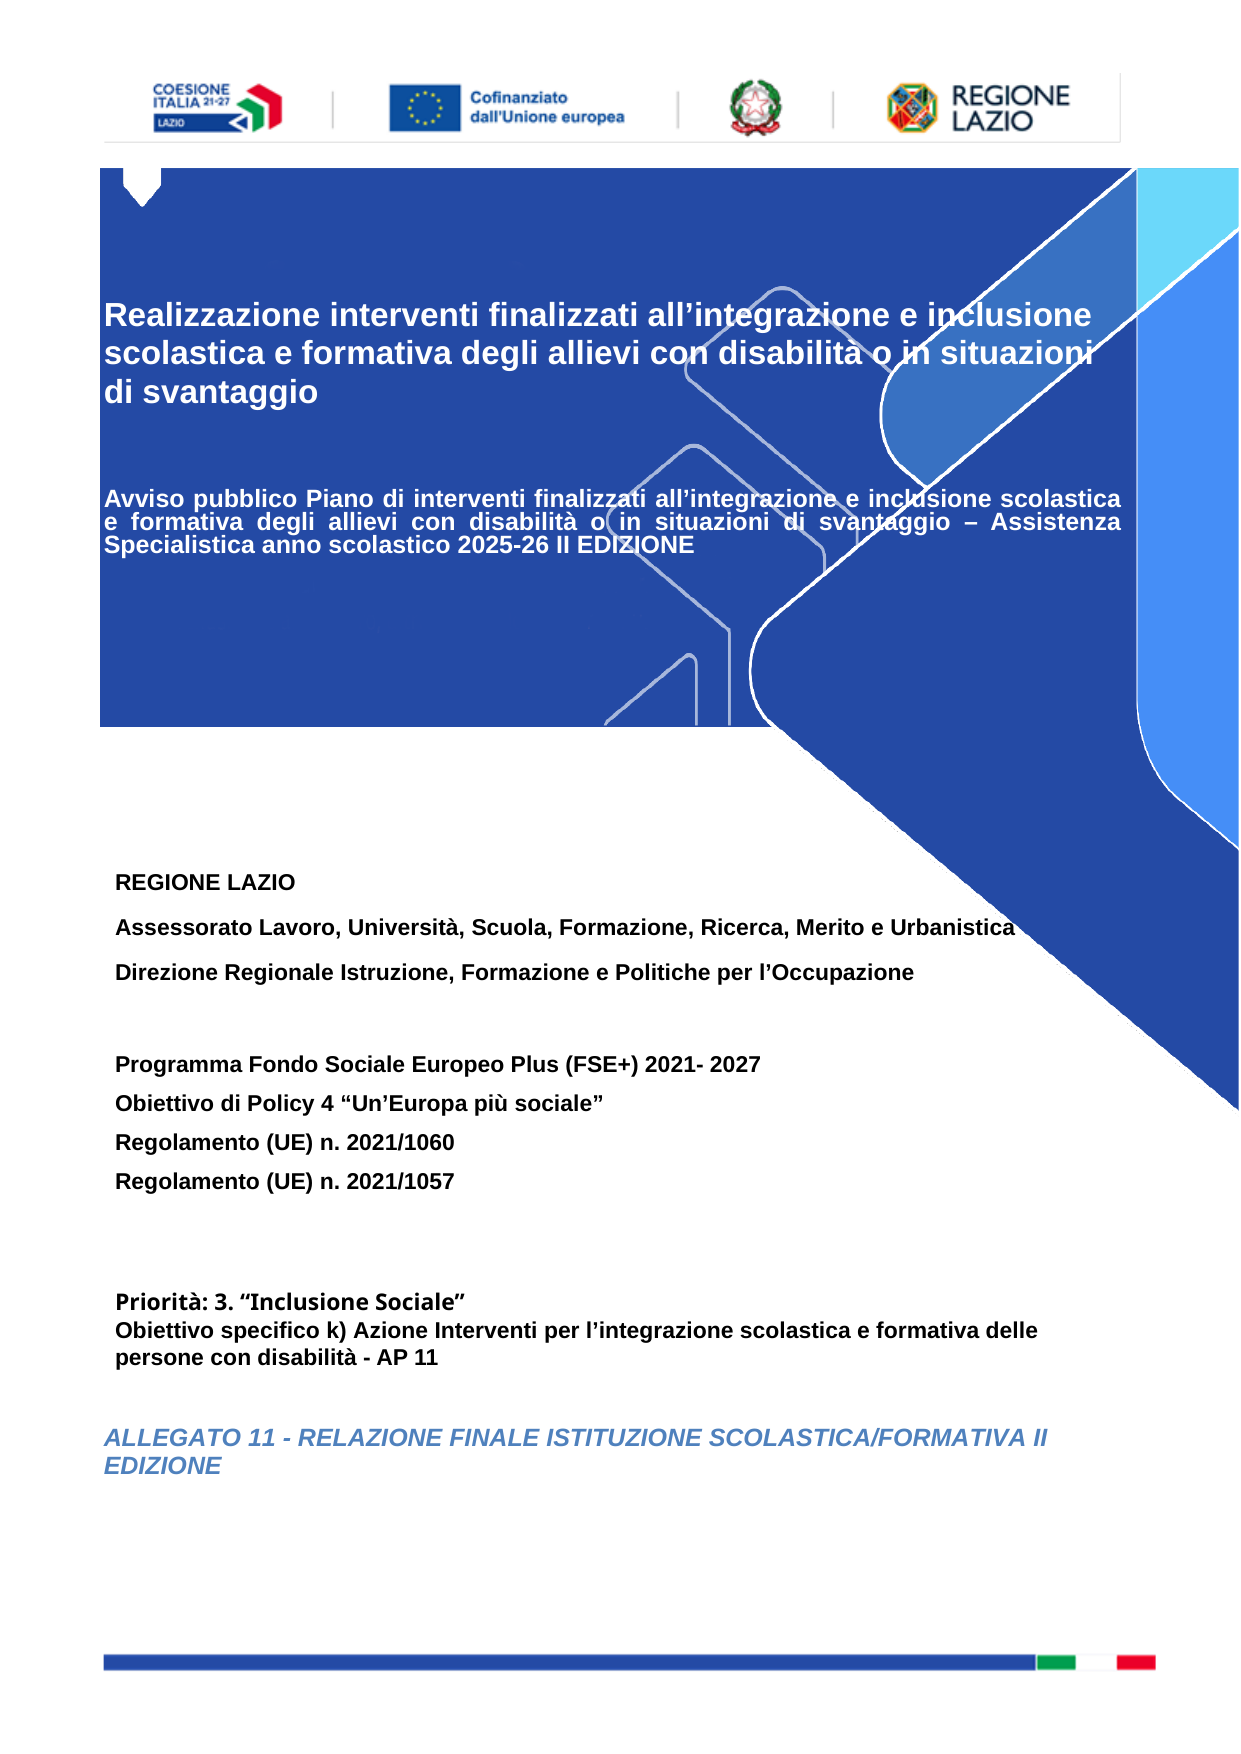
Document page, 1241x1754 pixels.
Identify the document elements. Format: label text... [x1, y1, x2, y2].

picture [100, 168, 1239, 1118]
table_header REGIONE LAZIO Assessorato Lavoro, Università, Scuola, Formazione, Ricerca, Merito e Urbanistica Direzione Regionale Istruzione, Formazione e Politiche per l’Occupazione Programma Fondo Sociale Europeo Plus (FSE+) 2021- 2027 Obiettivo di Policy 4 “Un’Europa più sociale” Regolamento (UE) n. 2021/1060 Regolamento (UE) n. 2021/1057 Priorità: 3. “Inclusione Sociale” Obiettivo specifico k) Azione Interventi per l’integrazione scolastica e formativa delle persone con disabilità - AP 11 [104, 733, 1122, 1423]
text Realizzazione interventi finalizzati all’integrazione e inclusione scolastica e formativa degli allievi con disabilità o in situazioni di svantaggio [103, 295, 1122, 410]
picture [104, 73, 1122, 144]
text ALLEGATO 11 - RELAZIONE FINALE ISTITUZIONE SCOLASTICA/FORMATIVA II EDIZIONE [103, 1423, 1122, 1480]
text Avviso pubblico Piano di interventi finalizzati all’integrazione e inclusione scolastica e formativa degli allievi con disabilità o in situazioni di svantaggio – Assistenza Specialistica anno scolastico 2025-26 II EDIZIONE [103, 489, 1122, 558]
picture [103, 1652, 1157, 1673]
